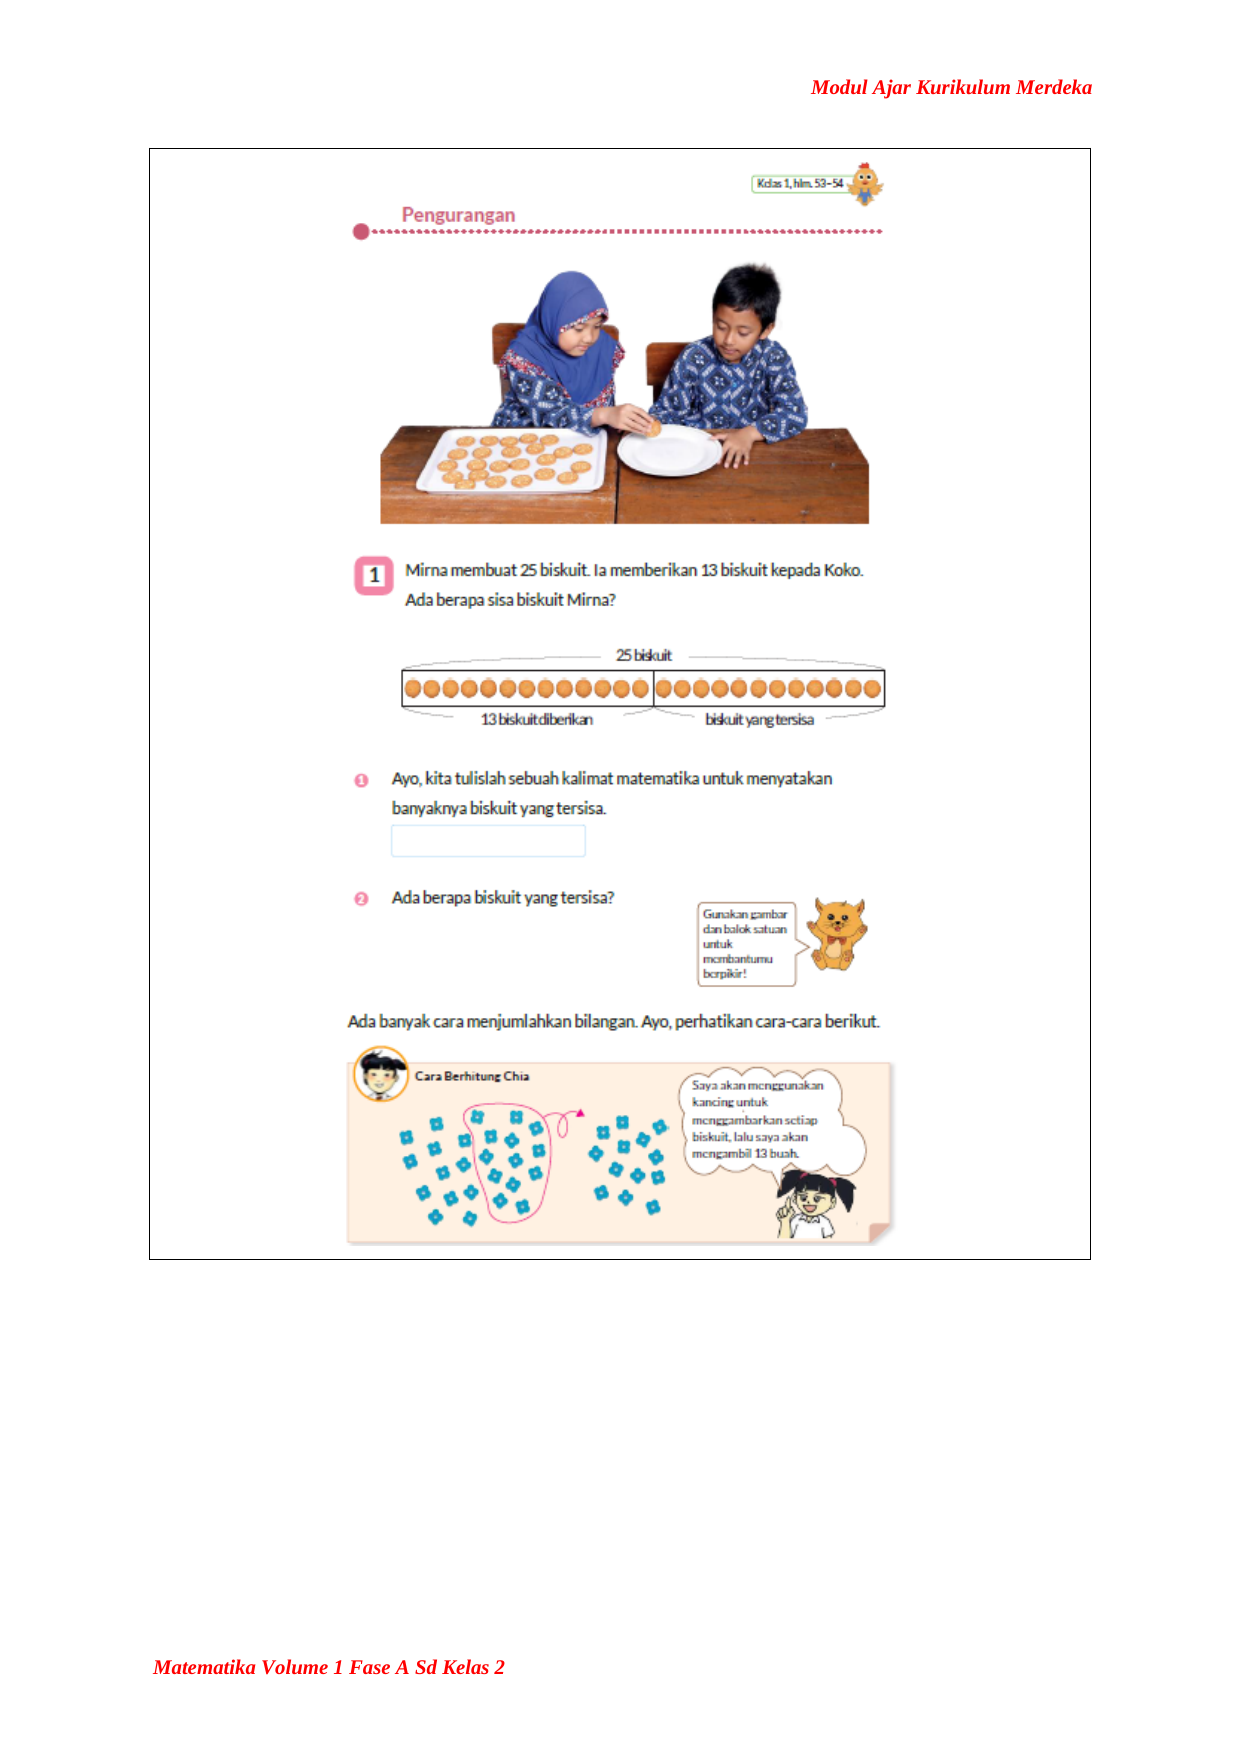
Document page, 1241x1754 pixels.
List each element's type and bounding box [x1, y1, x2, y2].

picture [345, 1008, 902, 1246]
table_cell [150, 149, 1090, 1258]
picture [345, 161, 902, 996]
